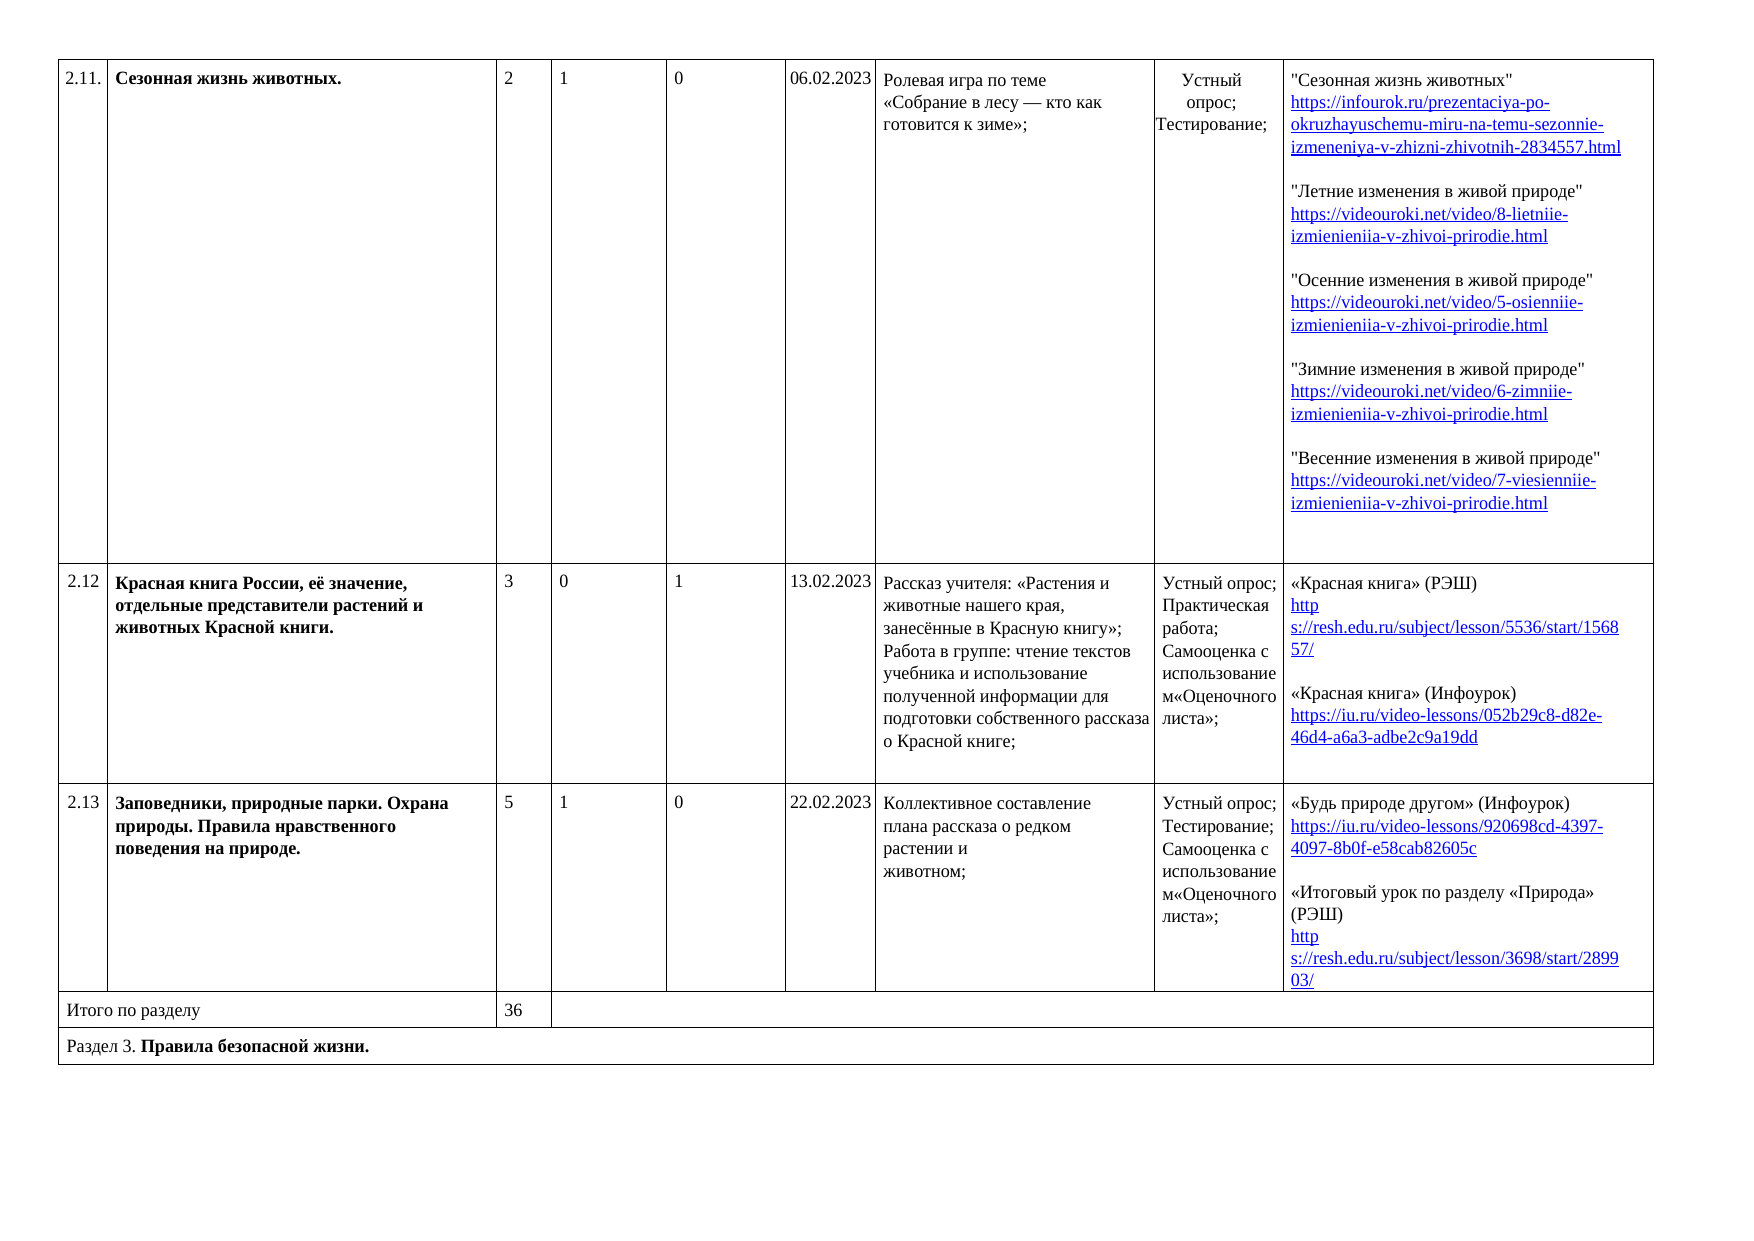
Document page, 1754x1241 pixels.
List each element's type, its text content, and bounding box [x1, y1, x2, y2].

table_cell Устный опрос; Практическая работа; Самооценка с использованием«Оценочного листа»; [1155, 564, 1283, 783]
table_header 1 [552, 60, 666, 562]
table_header 2 [497, 60, 551, 562]
table_header Сезонная жизнь животных. [108, 60, 496, 562]
table_cell Итого по разделу [59, 992, 496, 1027]
table_cell Рассказ учителя: «Растения и животные нашего края, занесённые в Красную книгу»; Работа в группе: чтение текстов учебника и использование полученной информации для подготовки собственного рассказа о Красной книге; [876, 564, 1154, 783]
table_cell 22.02.2023 [786, 784, 875, 991]
table_cell 0 [552, 564, 666, 783]
table_cell 1 [552, 784, 666, 991]
table_cell 2.12 [59, 564, 107, 783]
table_cell [552, 992, 1653, 1027]
table_header Ролевая игра по теме «Собрание в лесу — кто как готовится к зиме»; [876, 60, 1154, 562]
table_cell 13.02.2023 [786, 564, 875, 783]
table_header 0 [667, 60, 785, 562]
table_header 06.02.2023 [786, 60, 875, 562]
table_cell Коллективное составление плана рассказа о редком растении и животном; [876, 784, 1154, 991]
table_cell 1 [667, 564, 785, 783]
table_cell Красная книга России, её значение, отдельные представители растений и животных Красной книги. [108, 564, 496, 783]
table_cell 3 [497, 564, 551, 783]
table_cell 2.13 [59, 784, 107, 991]
table_cell «Красная книга» (РЭШ) https://resh.edu.ru/subject/lesson/5536/start/156857/ «Красная книга» (Инфоурок) https://iu.ru/video-lessons/052b29c8-d82e-46d4-a6a3-adbe2c9a19dd [1284, 564, 1653, 783]
table_header "Сезонная жизнь животных" https://infourok.ru/prezentaciya-po-okruzhayuschemu-miru-na-temu-sezonnie-izmeneniya-v-zhizni-zhivotnih-2834557.html "Летние изменения в живой природе" https://videouroki.net/video/8-lietniie-izmienieniia-v-zhivoi-prirodie.html "Осенние изменения в живой природе" https://videouroki.net/video/5-osienniie-izmienieniia-v-zhivoi-prirodie.html "Зимние изменения в живой природе" https://videouroki.net/video/6-zimniie-izmienieniia-v-zhivoi-prirodie.html "Весенние изменения в живой природе" https://videouroki.net/video/7-viesienniie-izmienieniia-v-zhivoi-prirodie.html [1284, 60, 1653, 562]
table_cell 36 [497, 992, 551, 1027]
table_cell Раздел 3. Правила безопасной жизни. [59, 1028, 1653, 1063]
table_cell Заповедники, природные парки. Охрана природы. Правила нравственного поведения на природе. [108, 784, 496, 991]
table_header Устный опрос; Тестирование; [1155, 60, 1283, 562]
table_cell Устный опрос; Тестирование; Самооценка с использованием«Оценочного листа»; [1155, 784, 1283, 991]
table_cell 5 [497, 784, 551, 991]
table_cell 0 [667, 784, 785, 991]
table_header 2.11. [59, 60, 107, 562]
table_cell «Будь природе другом» (Инфоурок) https://iu.ru/video-lessons/920698cd-4397-4097-8b0f-e58cab82605c «Итоговый урок по разделу «Природа» (РЭШ) https://resh.edu.ru/subject/lesson/3698/start/289903/ [1284, 784, 1653, 991]
